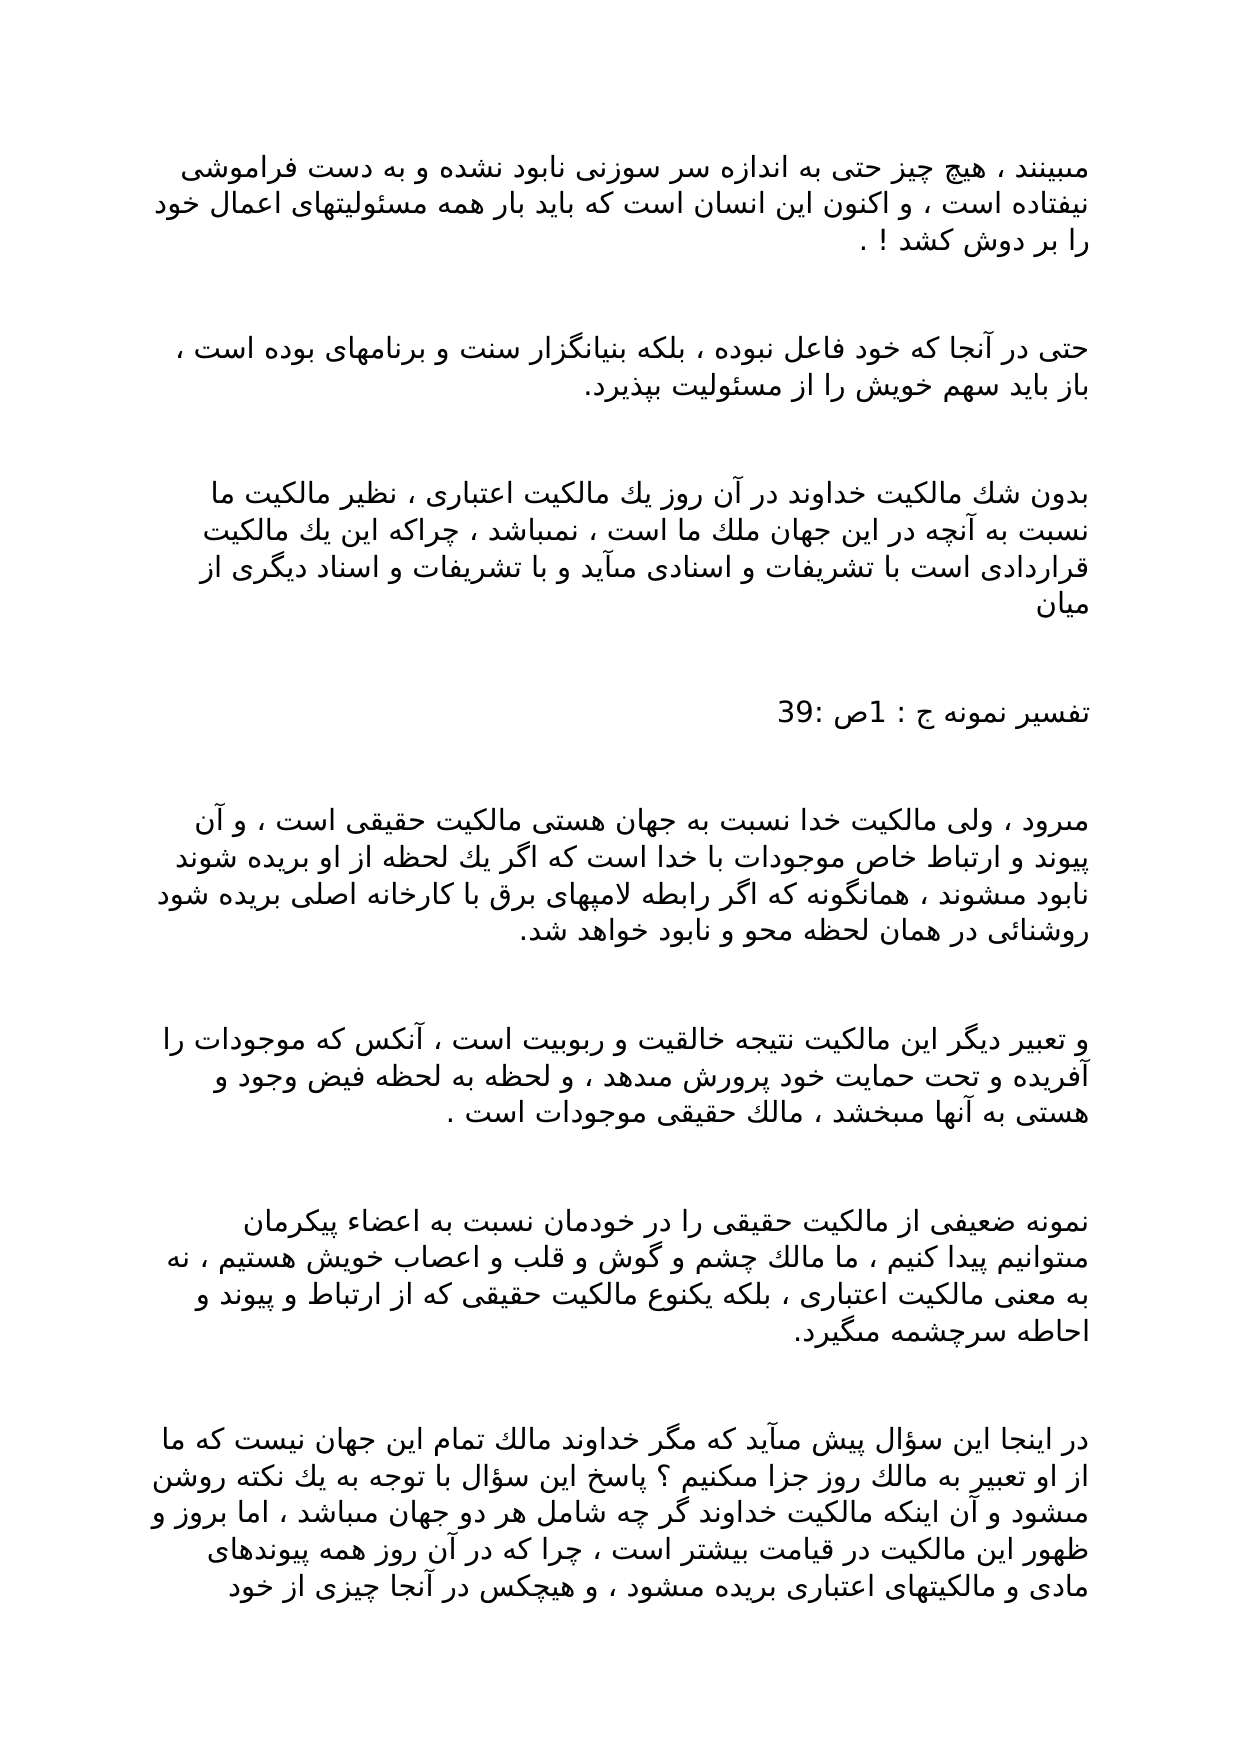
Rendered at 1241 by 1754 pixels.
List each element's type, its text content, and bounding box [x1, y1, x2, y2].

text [150, 150, 1090, 257]
text و تعبير ديگر اين مالكيت نتيجه خالقيت و ربوبيت است ، آنكس كه موجودات را آفريده و تحت حمايت خود پرورش مى‏دهد ، و لحظه به لحظه فيض وجود و هستى به آنها مى‏بخشد ، مالك حقيقى موجودات است . [150, 1022, 1090, 1129]
text نمونه ضعيفى از مالكيت حقيقى را در خودمان نسبت به اعضاء پيكرمان مى‏توانيم پيدا كنيم ، ما مالك چشم و گوش و قلب و اعصاب خويش هستيم ، نه به معنى مالكيت اعتبارى ، بلكه يكنوع مالكيت حقيقى كه از ارتباط و پيوند و احاطه سرچشمه مى‏گيرد. [150, 1204, 1090, 1348]
text تفسير نمونه ج : 1ص :39 [150, 695, 1090, 729]
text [150, 1422, 1090, 1603]
text حتى در آنجا كه خود فاعل نبوده ، بلكه بنيانگزار سنت و برنامه‏اى بوده است ، باز بايد سهم خويش را از مسئوليت بپذيرد. [150, 332, 1090, 402]
text بدون شك مالكيت خداوند در آن روز يك مالكيت اعتبارى ، نظير مالكيت ما نسبت به آنچه در اين جهان ملك ما است ، نمى‏باشد ، چراكه اين يك مالكيت قراردادى است با تشريفات و اسنادى مى‏آيد و با تشريفات و اسناد ديگرى از ميان [150, 477, 1090, 621]
text مى‏رود ، ولى مالكيت خدا نسبت به جهان هستى مالكيت حقيقى است ، و آن پيوند و ارتباط خاص موجودات با خدا است كه اگر يك لحظه از او بريده شوند نابود مى‏شوند ، همانگونه كه اگر رابطه لامپهاى برق با كارخانه اصلى بريده شود روشنائى در همان لحظه محو و نابود خواهد شد. [150, 804, 1090, 948]
